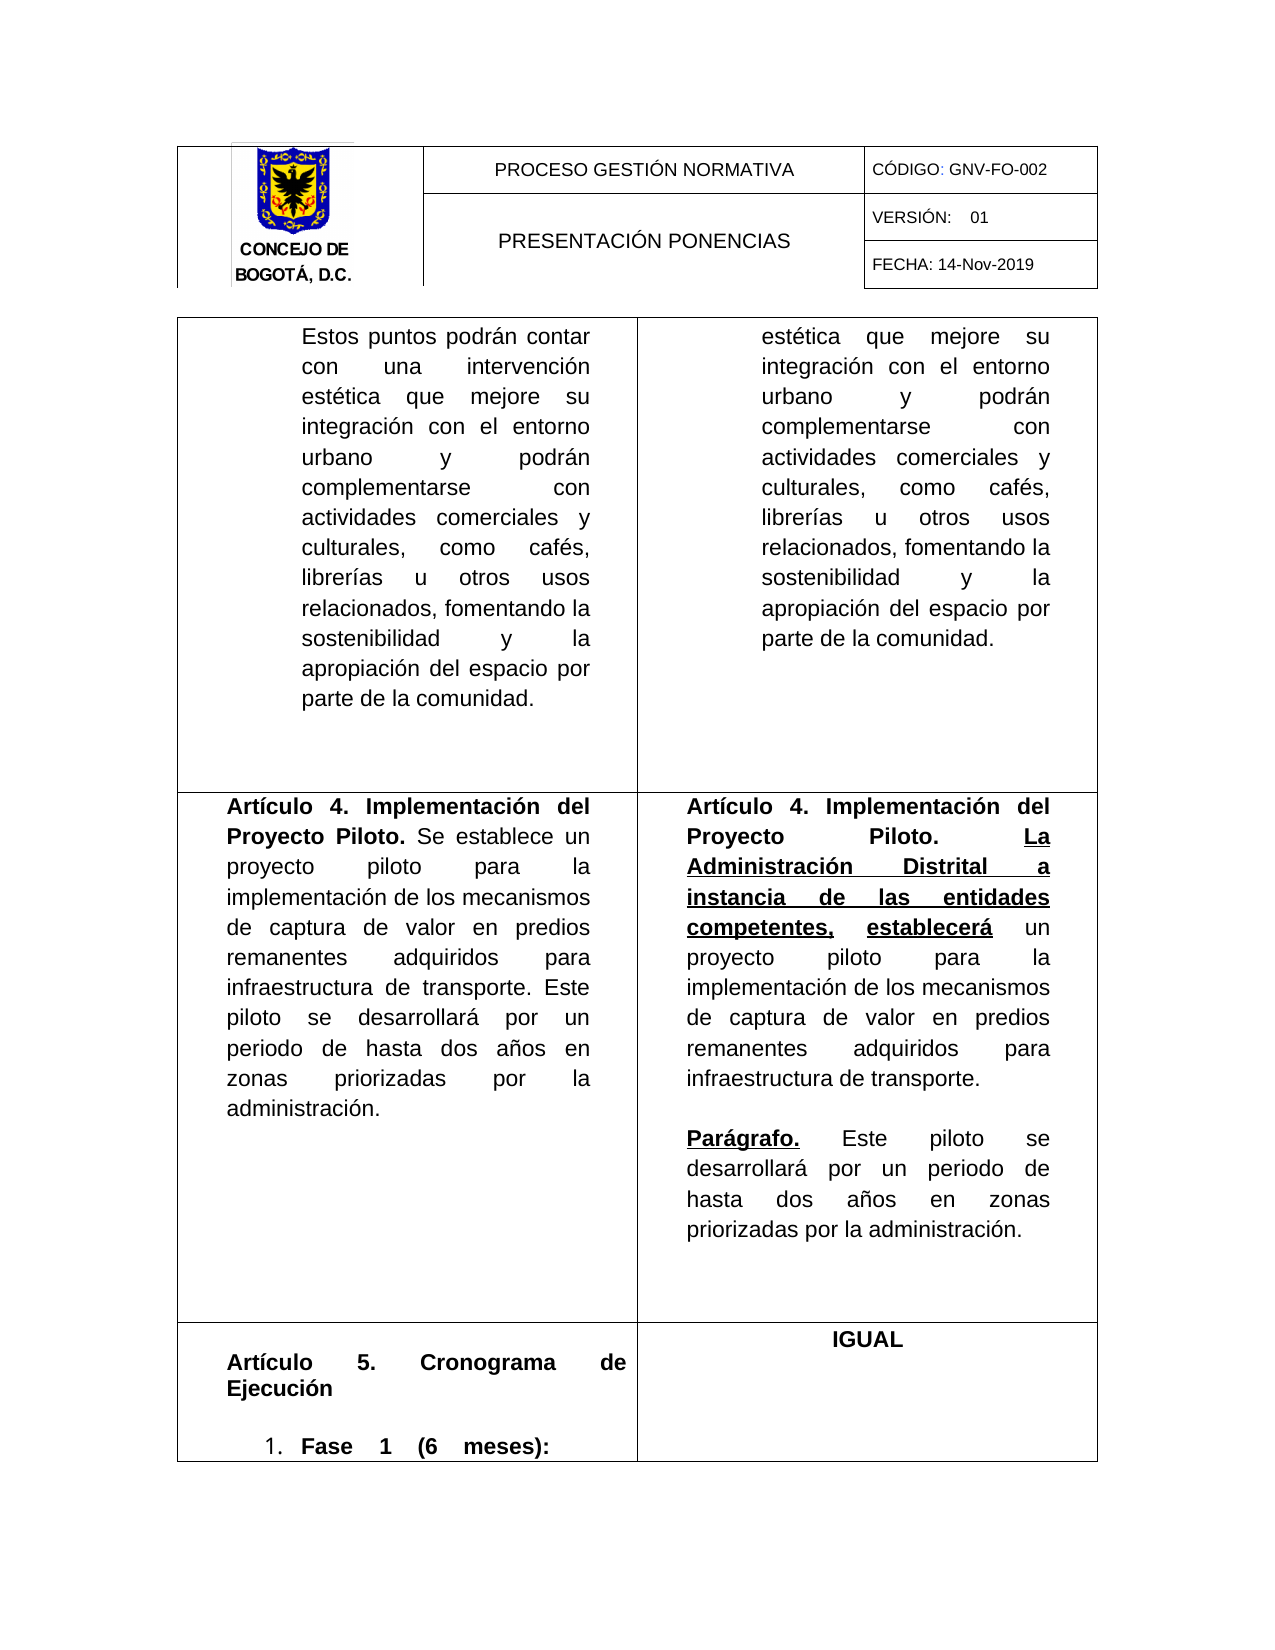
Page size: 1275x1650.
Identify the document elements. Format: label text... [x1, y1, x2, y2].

picture [230, 147, 355, 287]
table_cell Artículo 4. Implementación del Proyecto Piloto. Se establece un proyecto piloto para la implementación de los mecanismos de captura de valor en predios remanentes adquiridos para infraestructura de transporte. Este piloto se desarrollará por un periodo de hasta dos años en zonas priorizadas por la administración. [178, 793, 637, 1322]
picture [230, 141, 355, 146]
table_cell Artículo 4. Implementación del Proyecto Piloto. La Administración Distrital a instancia de las entidades competentes, establecerá un proyecto piloto para la implementación de los mecanismos de captura de valor en predios remanentes adquiridos para infraestructura de transporte. Parágrafo. Este piloto se desarrollará por un periodo de hasta dos años en zonas priorizadas por la administración. [638, 793, 1097, 1322]
table_cell IGUAL [638, 1323, 1097, 1461]
